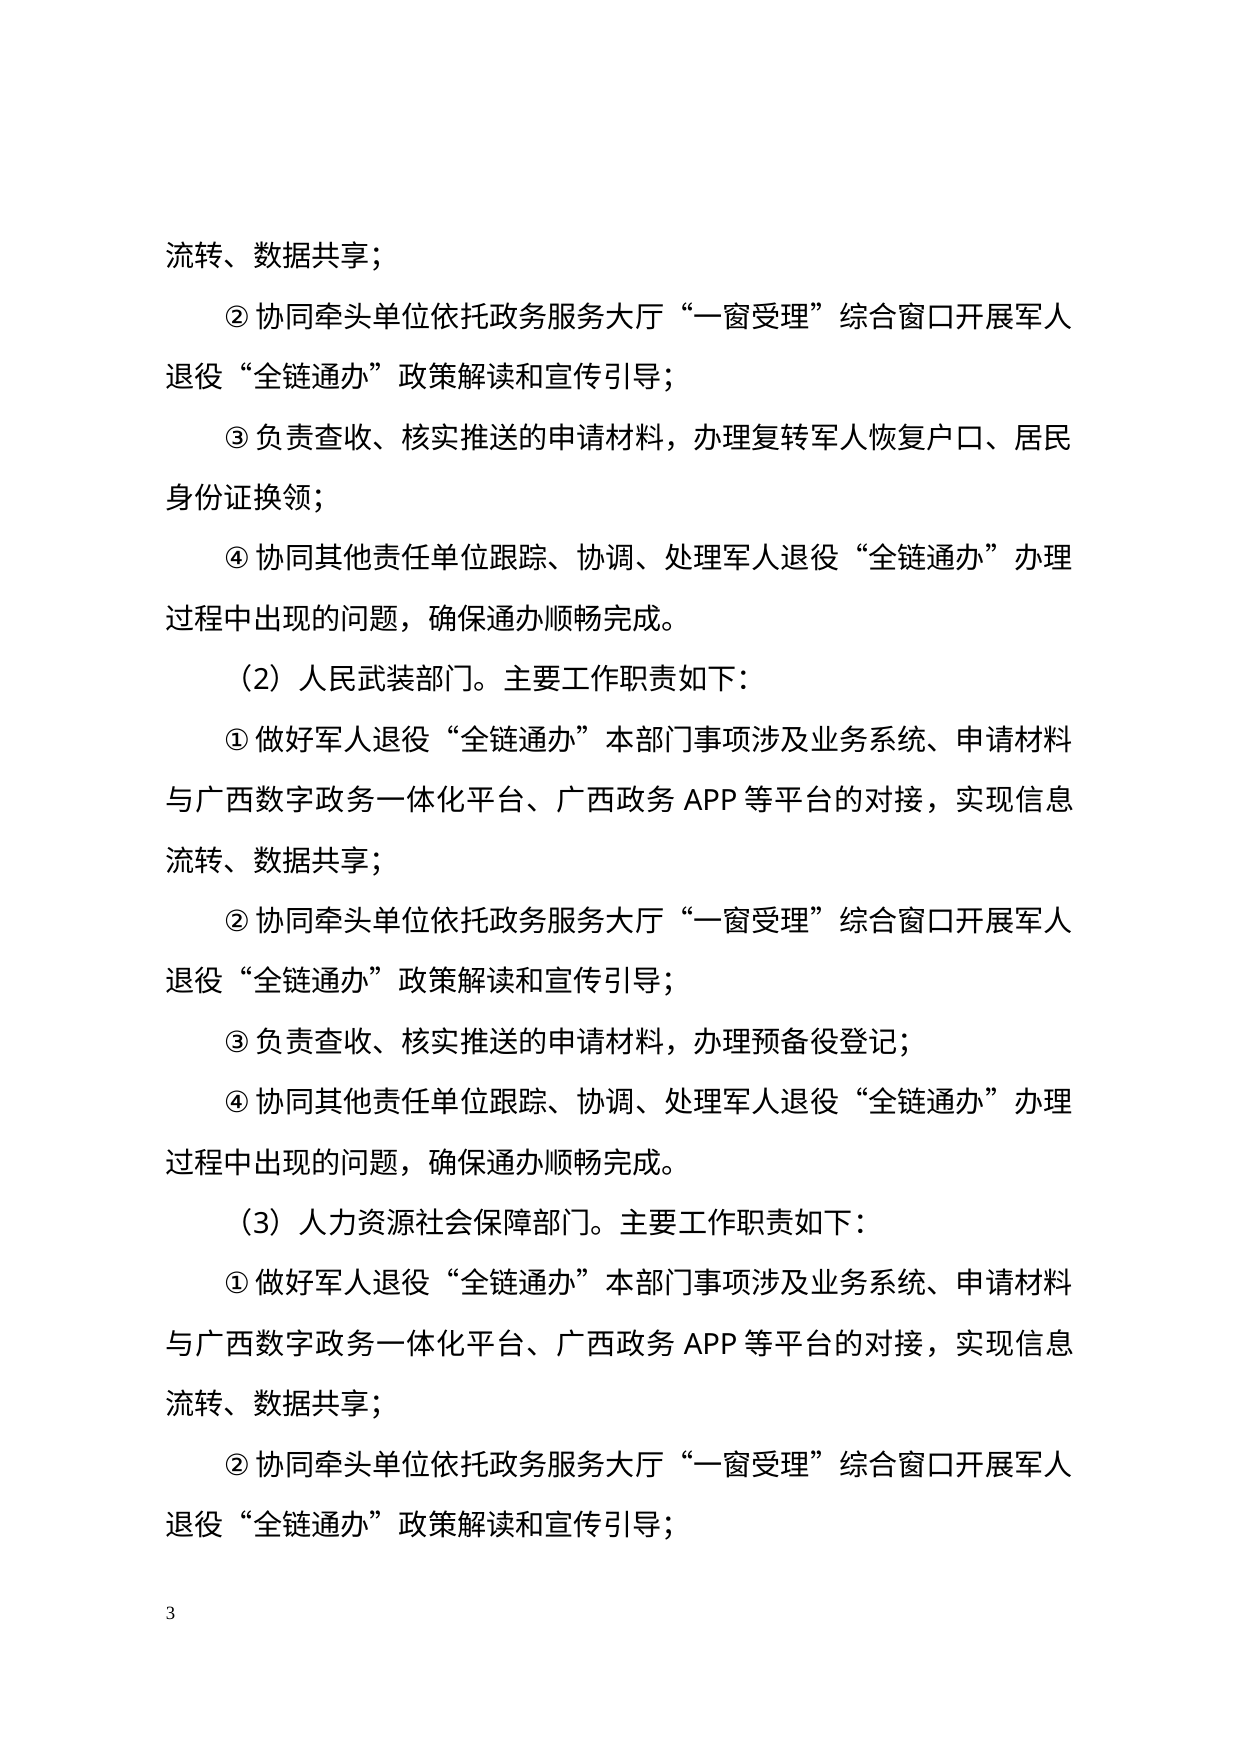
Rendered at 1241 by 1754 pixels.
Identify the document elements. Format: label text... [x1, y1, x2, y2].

list （2）人民武装部门。主要工作职责如下： [165, 641, 1075, 702]
list （3）人力资源社会保障部门。主要工作职责如下： [165, 1185, 1075, 1246]
list ②协同牵头单位依托政务服务大厅“一窗受理”综合窗口开展军人退役“全链通办”政策解读和宣传引导； [165, 883, 1075, 1004]
list ②协同牵头单位依托政务服务大厅“一窗受理”综合窗口开展军人退役“全链通办”政策解读和宣传引导； [165, 1427, 1075, 1548]
list ①做好军人退役“全链通办”本部门事项涉及业务系统、申请材料与广西数字政务一体化平台、广西政务APP等平台的对接，实现信息流转、数据共享； [165, 702, 1075, 883]
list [165, 218, 1075, 279]
list ④协同其他责任单位跟踪、协调、处理军人退役“全链通办”办理过程中出现的问题，确保通办顺畅完成。 [165, 1064, 1075, 1185]
list ③负责查收、核实推送的申请材料，办理复转军人恢复户口、居民身份证换领； [165, 400, 1075, 521]
list ④协同其他责任单位跟踪、协调、处理军人退役“全链通办”办理过程中出现的问题，确保通办顺畅完成。 [165, 521, 1075, 641]
list ②协同牵头单位依托政务服务大厅“一窗受理”综合窗口开展军人退役“全链通办”政策解读和宣传引导； [165, 279, 1075, 400]
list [165, 1246, 1075, 1427]
list ③负责查收、核实推送的申请材料，办理预备役登记； [165, 1004, 1075, 1064]
